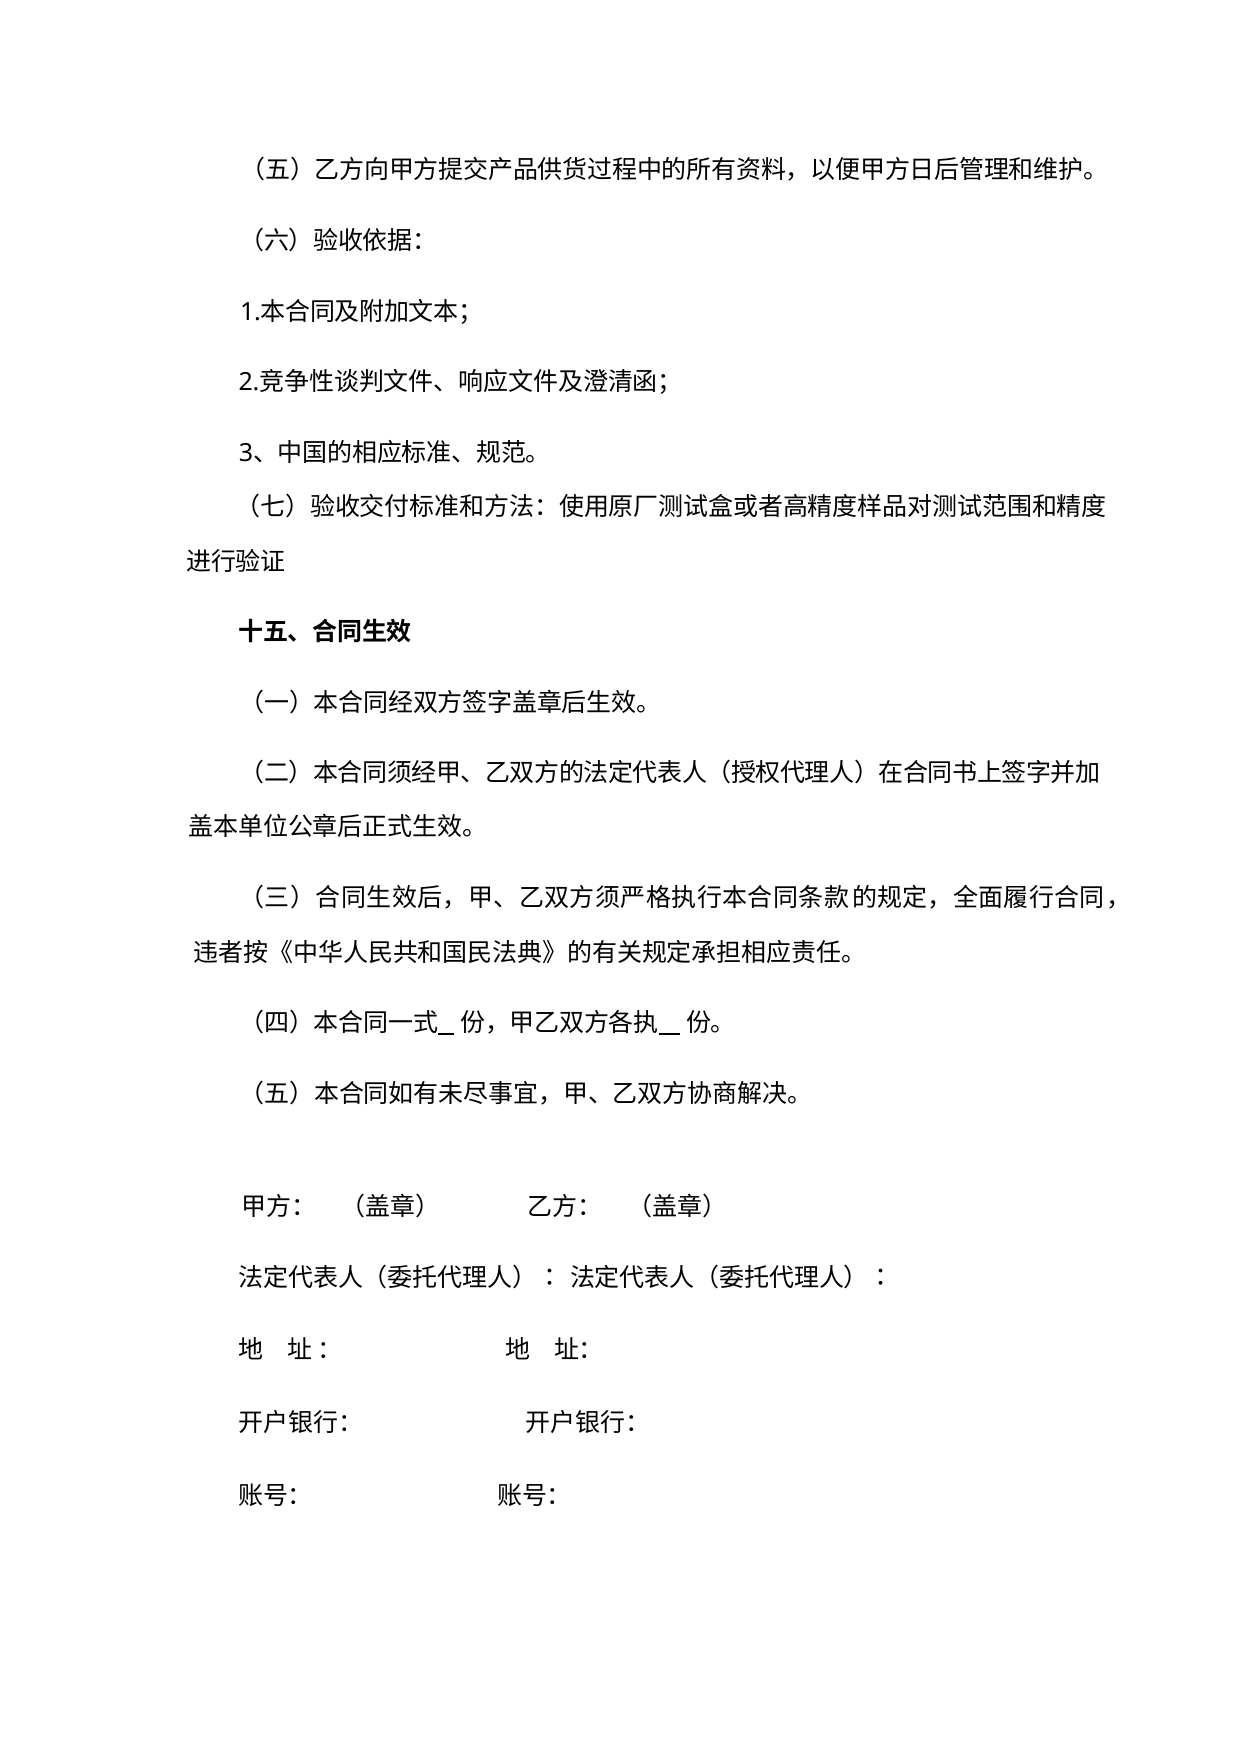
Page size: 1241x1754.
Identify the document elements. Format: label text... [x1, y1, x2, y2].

text （五）本合同如有未尽事宜，甲、乙双方协商解决。 [239, 1073, 1108, 1109]
text （七）验收交付标准和方法：使用原厂测试盒或者高精度样品对测试范围和精度进行验证 [186, 487, 1108, 577]
text （三）合同生效后，甲、乙双方须严格执行本合同条款的规定，全面履行合同， 违者按《中华人民共和国民法典》的有关规定承担相应责任。 [188, 878, 1106, 968]
text （五）乙方向甲方提交产品供货过程中的所有资料，以便甲方日后管理和维护。 [186, 150, 1108, 186]
text 甲方： （盖章） 乙方： （盖章） [241, 1187, 1108, 1223]
text 十五、合同生效 [238, 611, 1108, 648]
text （六）验收依据： [239, 220, 1108, 257]
text 账号： 账号： [238, 1475, 1108, 1511]
text 开户银行： 开户银行： [238, 1402, 1108, 1438]
text （四）本合同一式 份，甲乙双方各执 份。 [239, 1002, 1108, 1038]
text （二）本合同须经甲、乙双方的法定代表人（授权代理人）在合同书上签字并加盖本单位公章后正式生效。 [188, 752, 1102, 843]
text 3、中国的相应标准、规范。 [238, 432, 1108, 468]
text （一）本合同经双方签字盖章后生效。 [239, 682, 1108, 718]
text 地 址 ： 地 址： [238, 1330, 1108, 1366]
text 法定代表人（委托代理人）： 法定代表人（委托代理人）： [238, 1260, 1108, 1294]
text 2.竞争性谈判文件、响应文件及澄清函； [238, 362, 1108, 398]
text 1.本合同及附加文本； [240, 291, 1108, 327]
